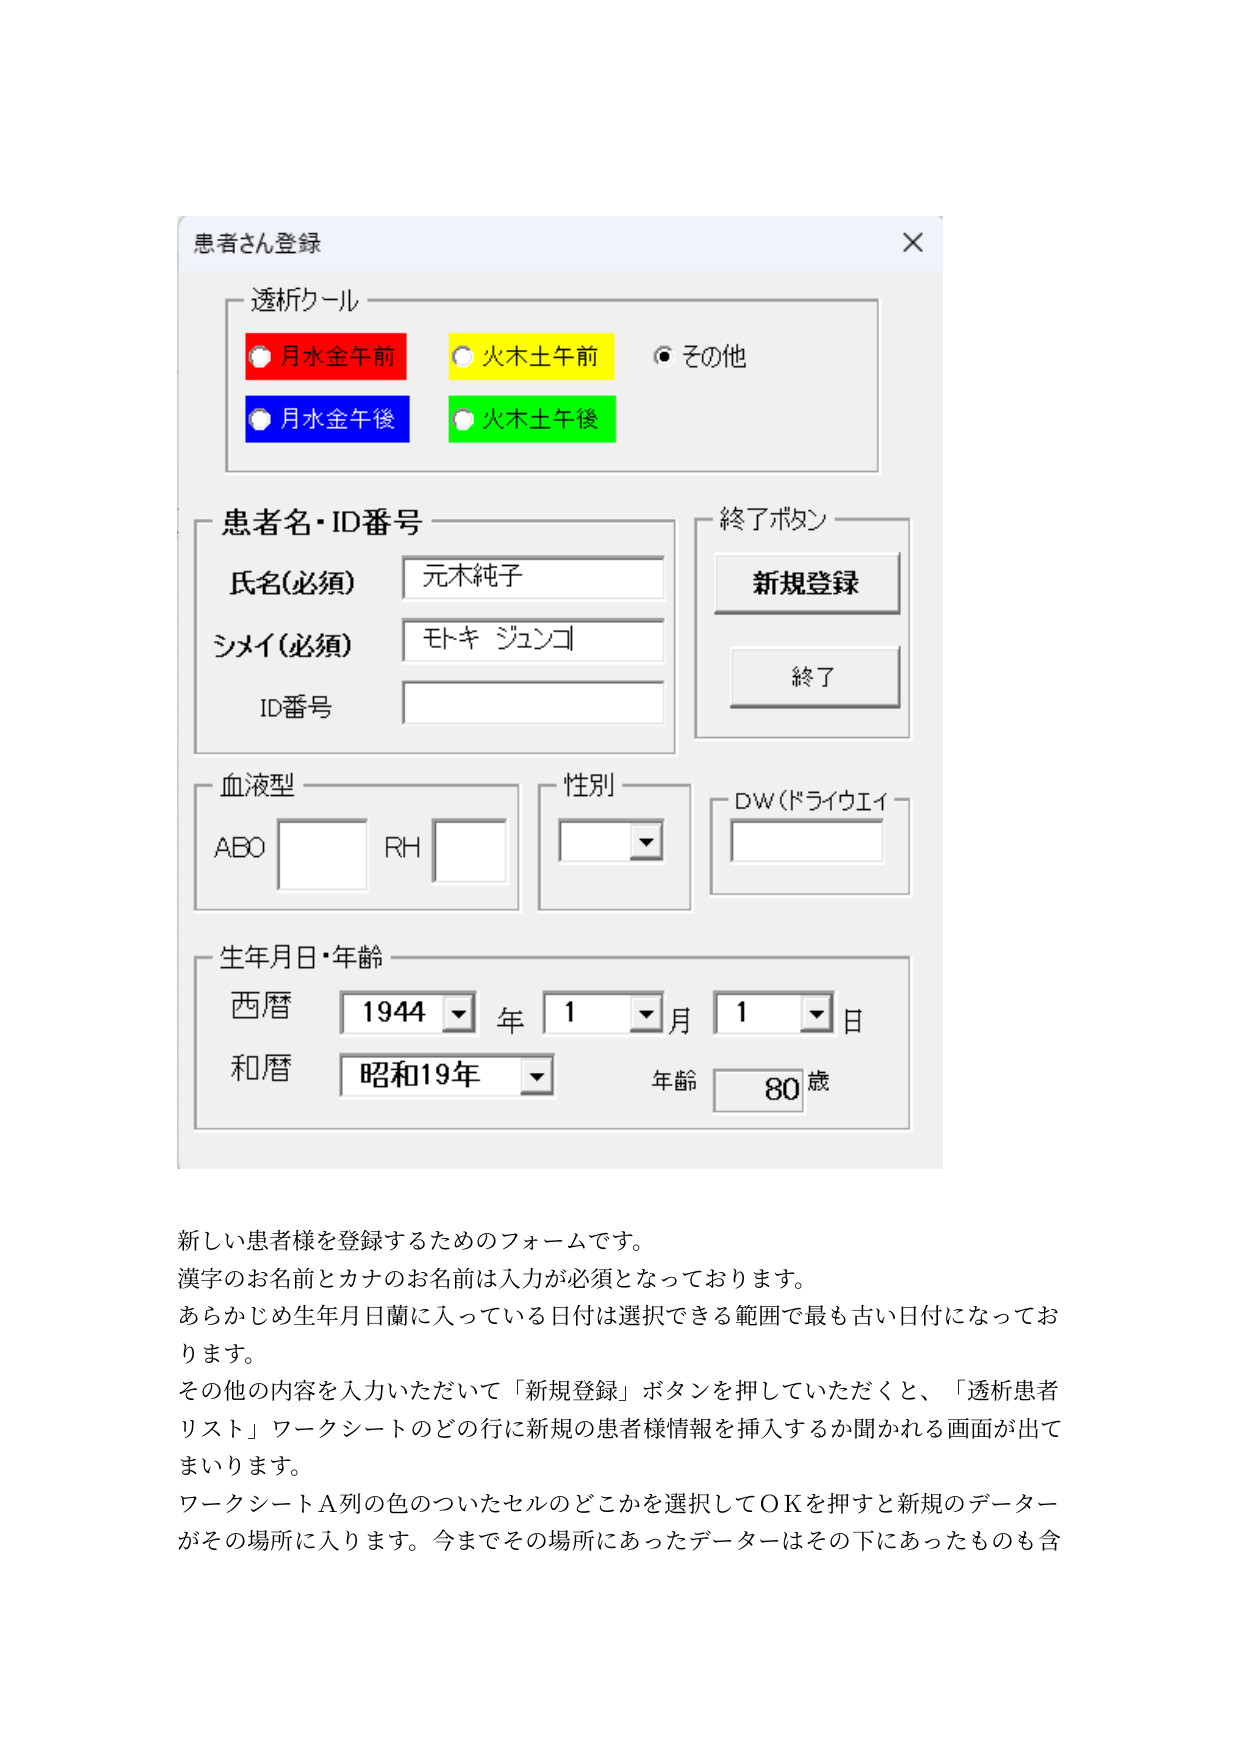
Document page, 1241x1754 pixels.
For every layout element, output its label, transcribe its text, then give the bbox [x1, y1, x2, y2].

text 漢字のお名前とカナのお名前は入力が必須となっております。 [177, 1258, 1063, 1296]
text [177, 1483, 1063, 1558]
text 新しい患者様を登録するためのフォームです。 [177, 1221, 1063, 1258]
text その他の内容を入力いただいて「新規登録」ボタンを押していただくと、「透析患者リスト」ワークシートのどの行に新規の患者様情報を挿入するか聞かれる画面が出てまいります。 [177, 1371, 1063, 1483]
text あらかじめ生年月日蘭に入っている日付は選択できる範囲で最も古い日付になっております。 [177, 1296, 1063, 1371]
picture [177, 216, 943, 1169]
